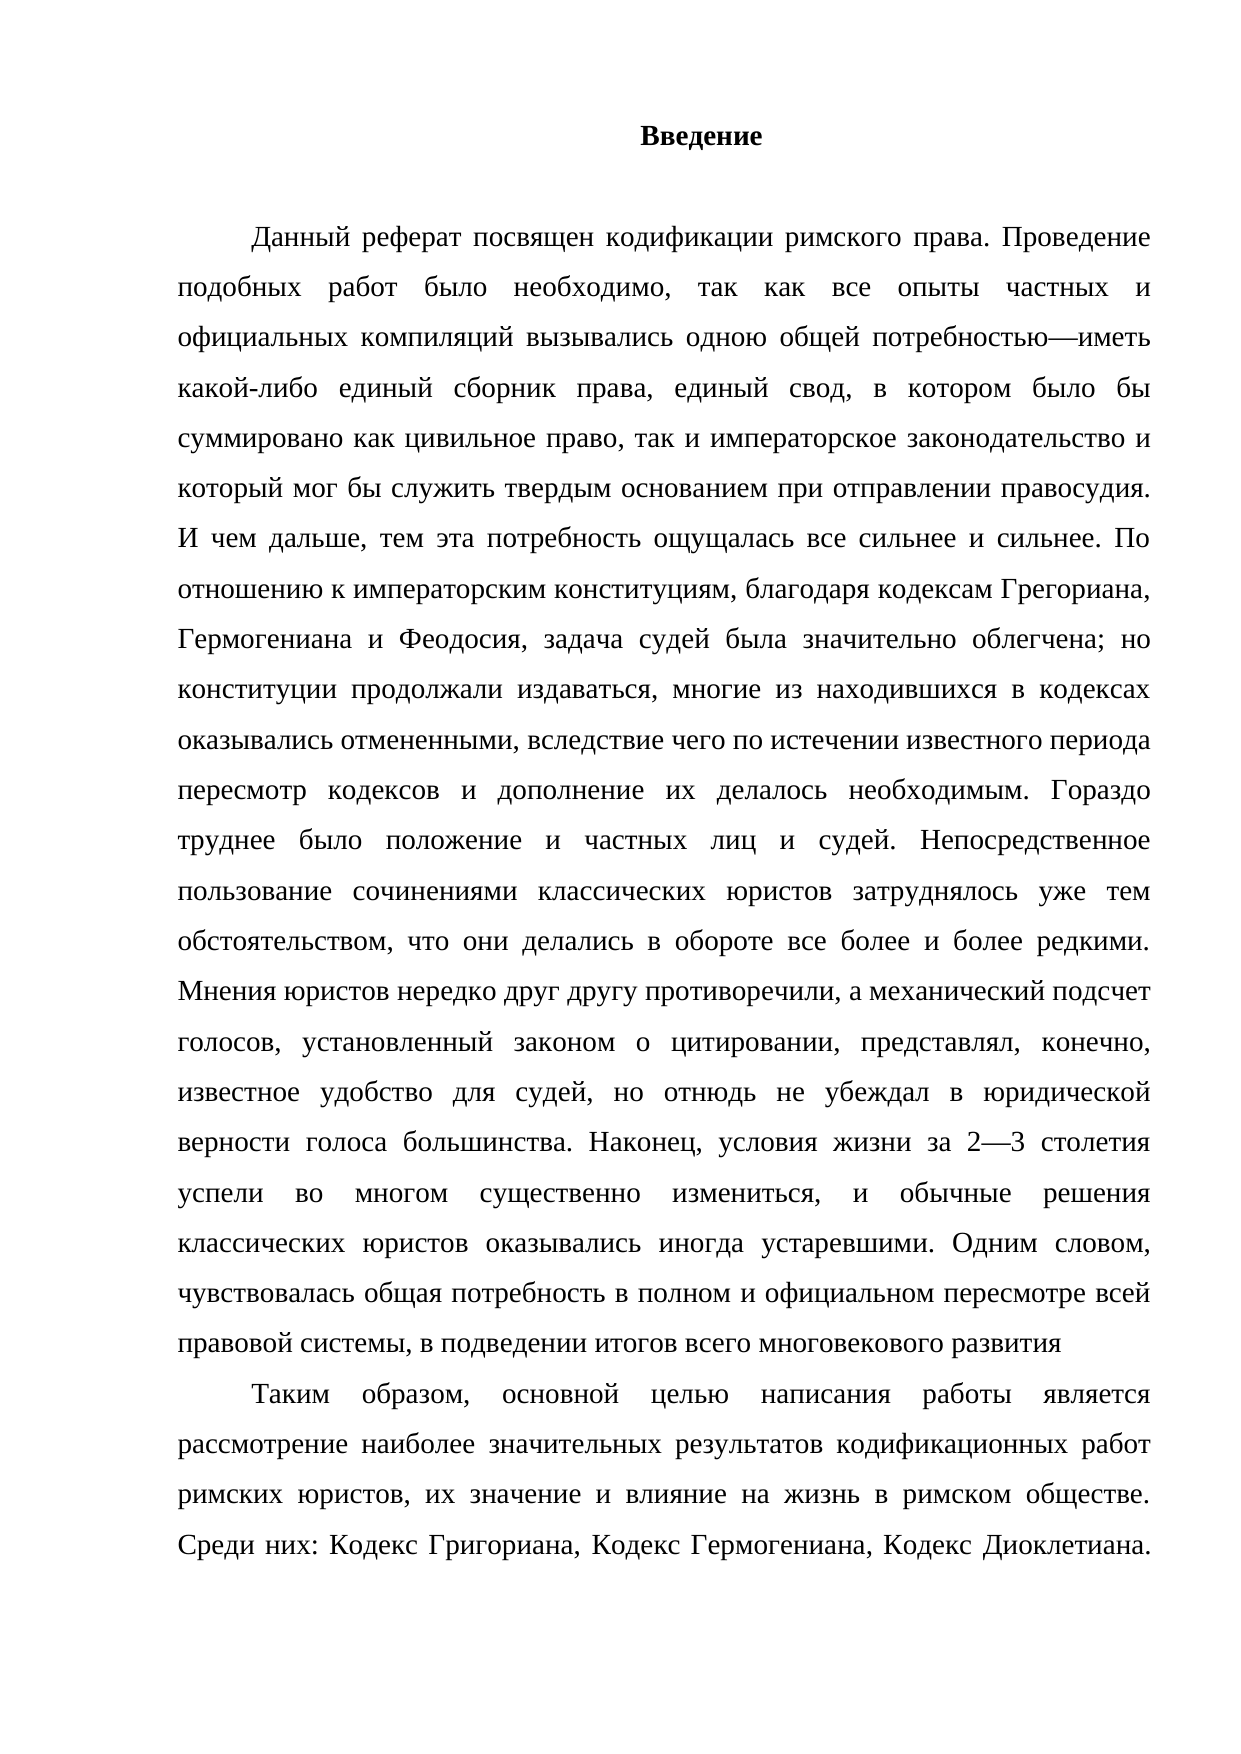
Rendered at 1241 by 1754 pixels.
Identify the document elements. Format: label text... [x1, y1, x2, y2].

text Введение [177, 118, 1152, 152]
text Данный реферат посвящен кодификации римского права. Проведение подобных работ было необходимо, так как все опыты частных и официальных компиляций вызывались одною общей потребностью—иметь какой-либо единый сборник права, единый свод, в котором было бы суммировано как цивильное право, так и императорское законодательство и который мог бы служить твердым основанием при отправлении правосудия. И чем дальше, тем эта потребность ощущалась все сильнее и сильнее. По отношению к императорским конституциям, благодаря кодексам Грегориана, Гермогениана и Феодосия, задача судей была значительно облегчена; но конституции продолжали издаваться, многие из находившихся в кодексах оказывались отмененными, вследствие чего по истечении известного периода пересмотр кодексов и дополнение их делалось необходимым. Гораздо труднее было положение и частных лиц и судей. Непосредственное пользование сочинениями классических юристов затруднялось уже тем обстоятельством, что они делались в обороте все более и более редкими. Мнения юристов нередко друг другу противоречили, а механический подсчет голосов, установленный законом о цитировании, представлял, конечно, известное удобство для судей, но отнюдь не убеждал в юридической верности голоса большинства. Наконец, условия жизни за 2—3 столетия успели во многом существенно измениться, и обычные решения классических юристов оказывались иногда устаревшими. Одним словом, чувствовалась общая потребность в полном и официальном пересмотре всей правовой системы, в подведении итогов всего многовекового развития [177, 219, 1152, 1359]
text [177, 1376, 1152, 1560]
